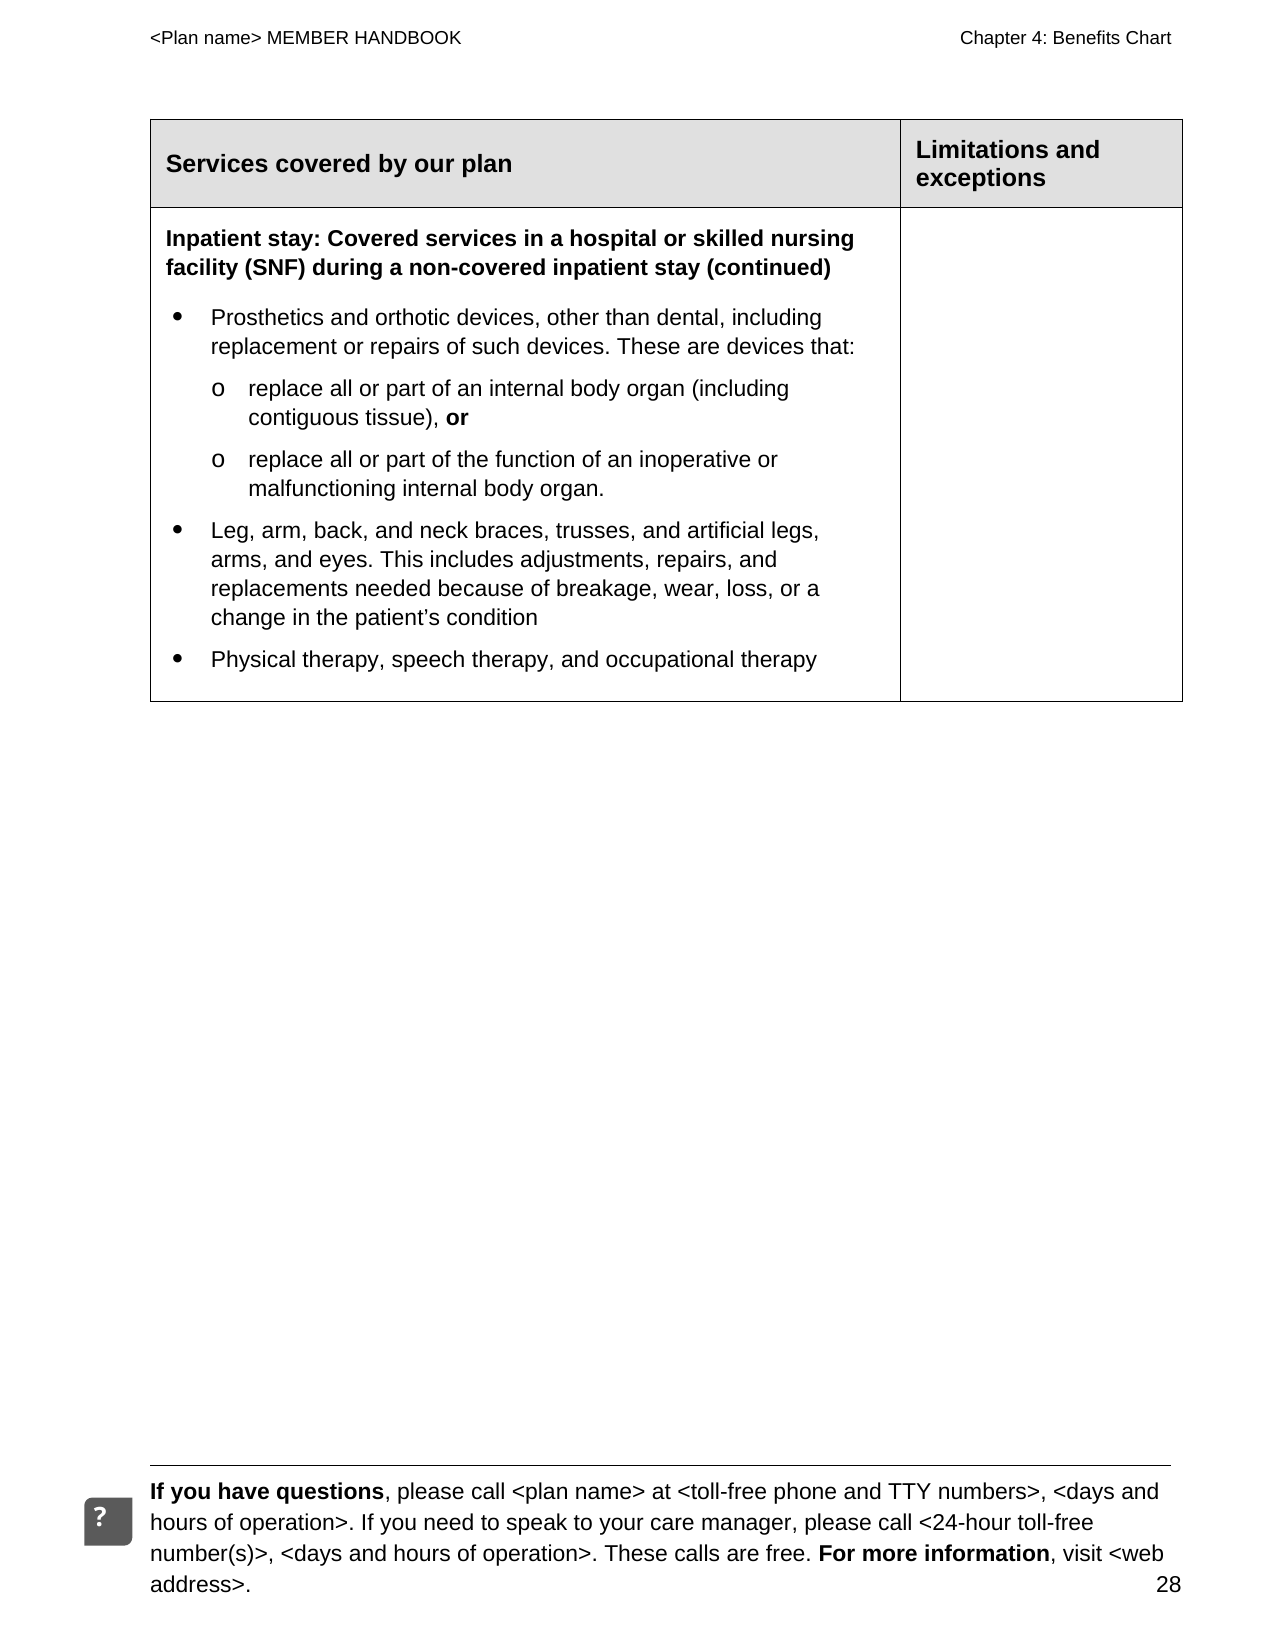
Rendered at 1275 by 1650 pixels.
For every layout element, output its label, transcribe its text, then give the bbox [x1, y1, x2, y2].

table_cell [901, 208, 1182, 701]
table_header Services covered by our plan [151, 120, 900, 207]
table_header Limitations and exceptions [901, 120, 1182, 207]
table_cell Inpatient stay: Covered services in a hospital or skilled nursing facility (SNF) during a non-covered inpatient stay (continued) Prosthetics and orthotic devices, other than dental, including replacement or repairs of such devices. These are devices that: replace all or part of an internal body organ (including contiguous tissue), or replace all or part of the function of an inoperative or malfunctioning internal body organ. Leg, arm, back, and neck braces, trusses, and artificial legs, arms, and eyes. This includes adjustments, repairs, and replacements needed because of breakage, wear, loss, or a change in the patient’s condition Physical therapy, speech therapy, and occupational therapy [151, 208, 900, 701]
